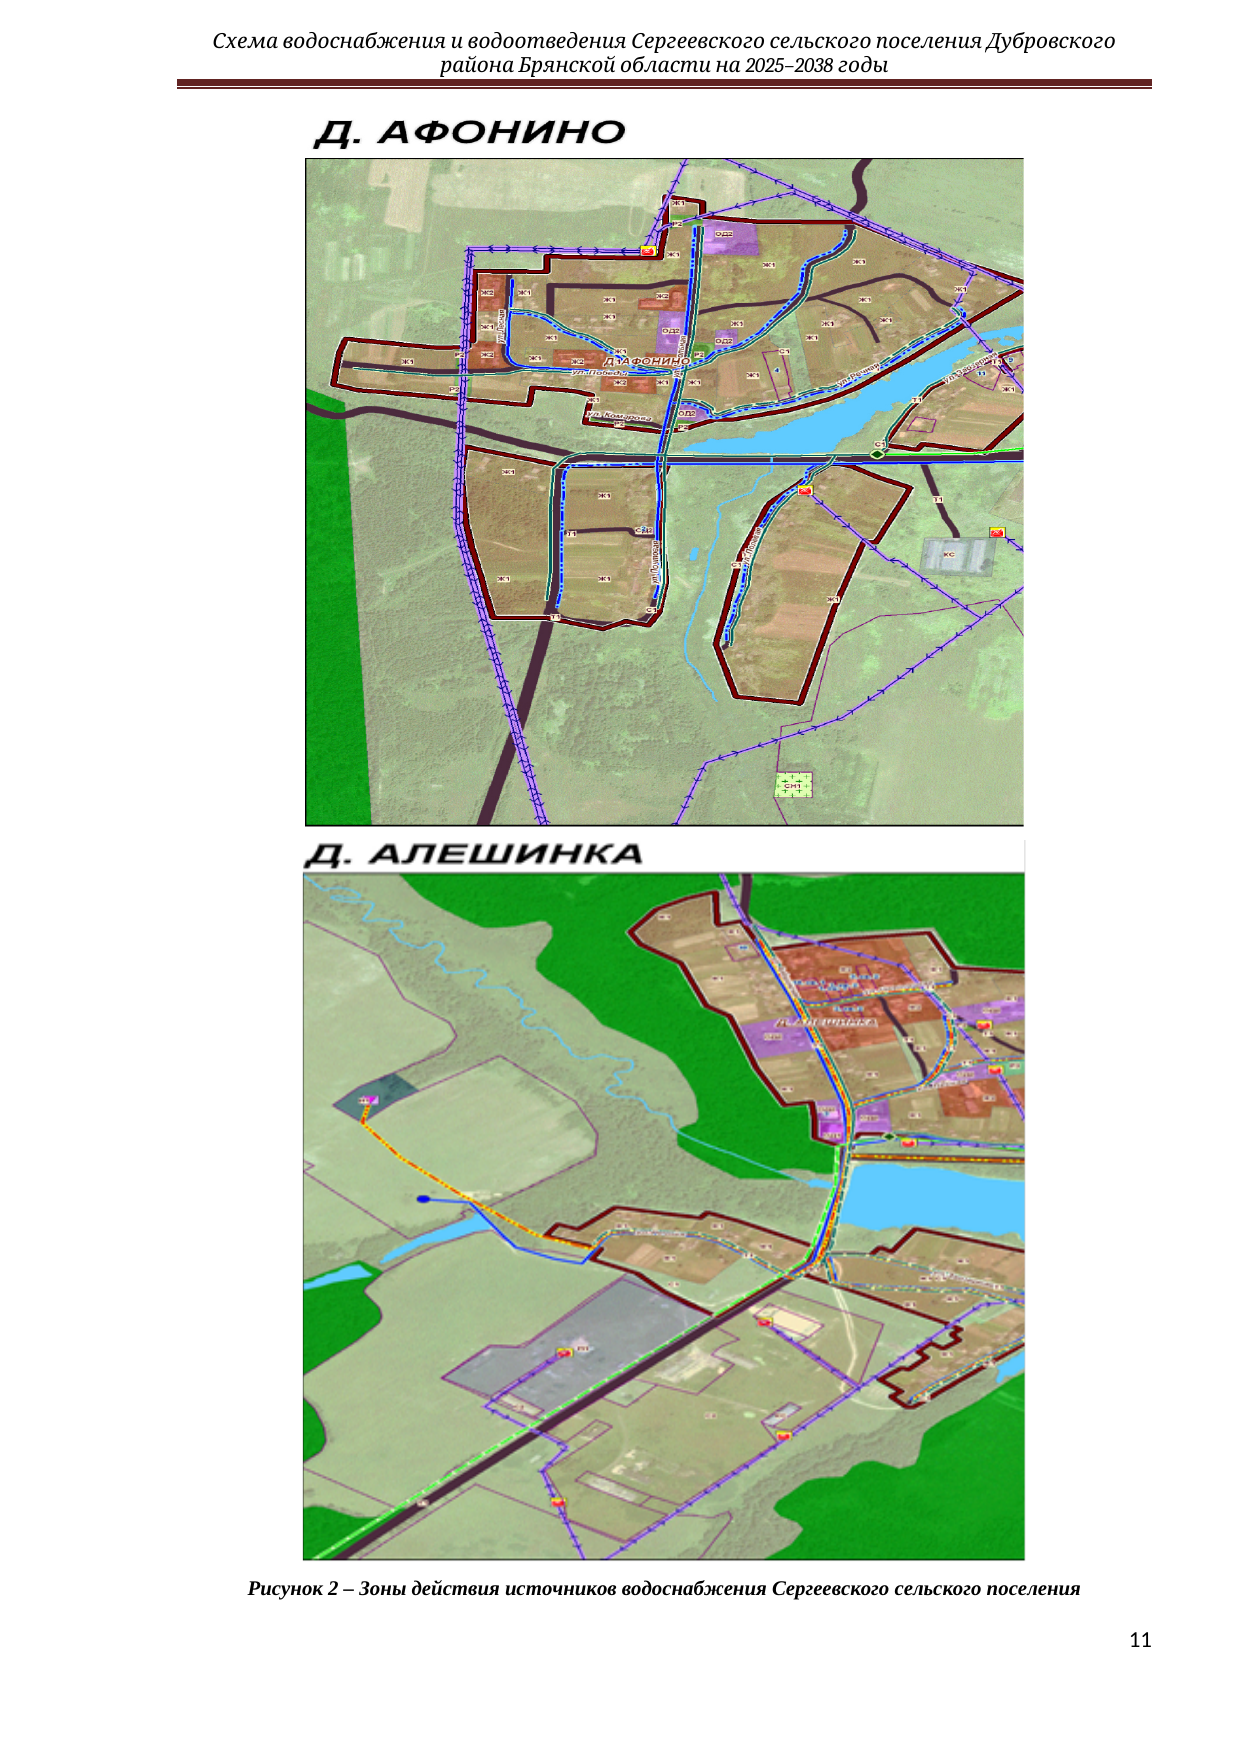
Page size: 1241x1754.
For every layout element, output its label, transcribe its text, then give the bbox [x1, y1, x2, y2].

picture [305, 118, 1024, 827]
picture [302, 840, 1027, 1563]
text Рисунок 2 – Зоны действия источников водоснабжения Сергеевского сельского поселения [177, 1576, 1152, 1600]
